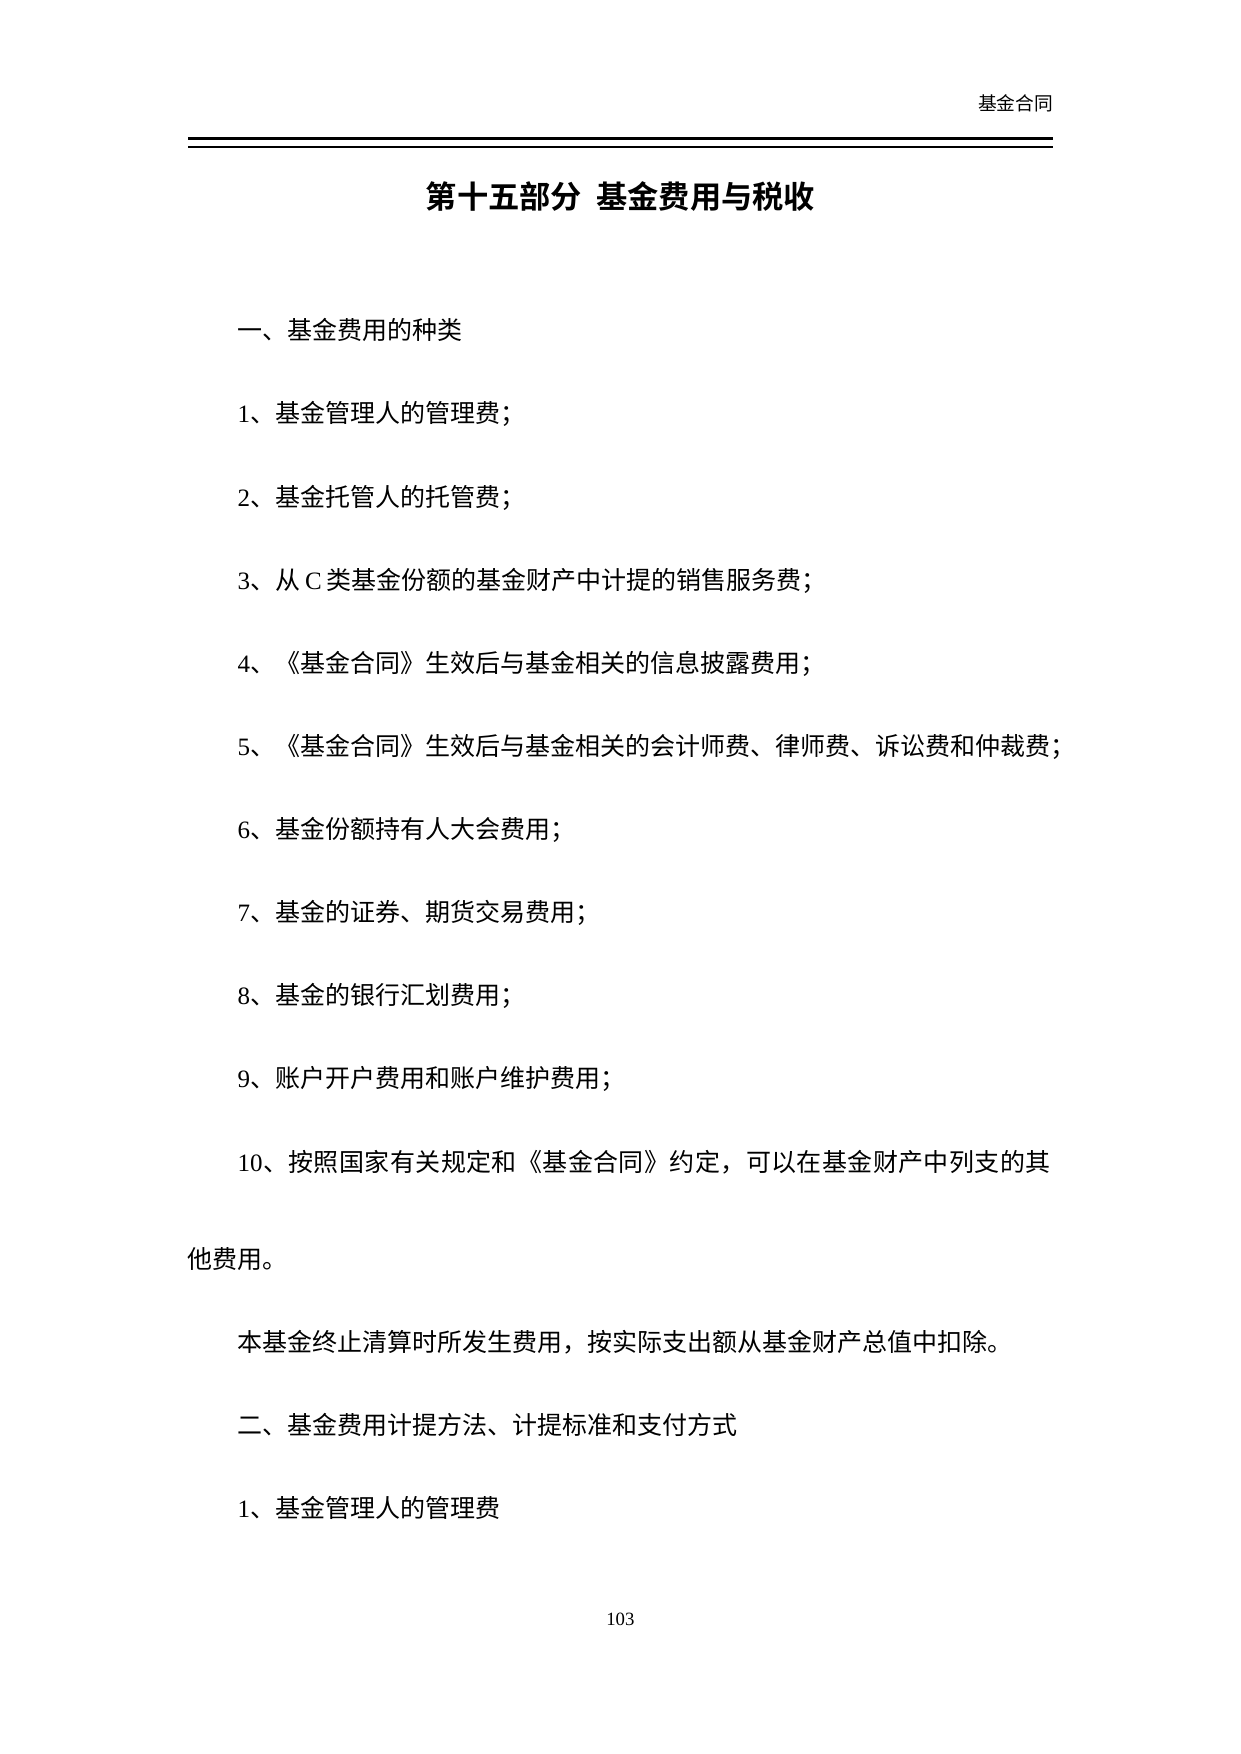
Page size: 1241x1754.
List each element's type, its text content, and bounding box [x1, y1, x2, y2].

text 2、基金托管人的托管费； [187, 463, 1053, 528]
text 一、基金费用的种类 [187, 296, 1053, 361]
text 1、基金管理人的管理费 [187, 1474, 1053, 1539]
text 3、从C类基金份额的基金财产中计提的销售服务费； [187, 546, 1053, 611]
text 10、按照国家有关规定和《基金合同》约定，可以在基金财产中列支的其他费用。 [187, 1128, 1053, 1290]
text 5、《基金合同》生效后与基金相关的会计师费、律师费、诉讼费和仲裁费； [187, 712, 1053, 777]
subtitle 第十五部分 基金费用与税收 [187, 162, 1053, 227]
text 9、账户开户费用和账户维护费用； [187, 1044, 1053, 1109]
text 7、基金的证券、期货交易费用； [187, 878, 1053, 943]
text 1、基金管理人的管理费； [187, 379, 1053, 444]
text 6、基金份额持有人大会费用； [187, 795, 1053, 860]
text 8、基金的银行汇划费用； [187, 961, 1053, 1026]
text 本基金终止清算时所发生费用，按实际支出额从基金财产总值中扣除。 [187, 1308, 1053, 1373]
text 4、《基金合同》生效后与基金相关的信息披露费用； [187, 629, 1053, 694]
text 二、基金费用计提方法、计提标准和支付方式 [187, 1391, 1053, 1456]
